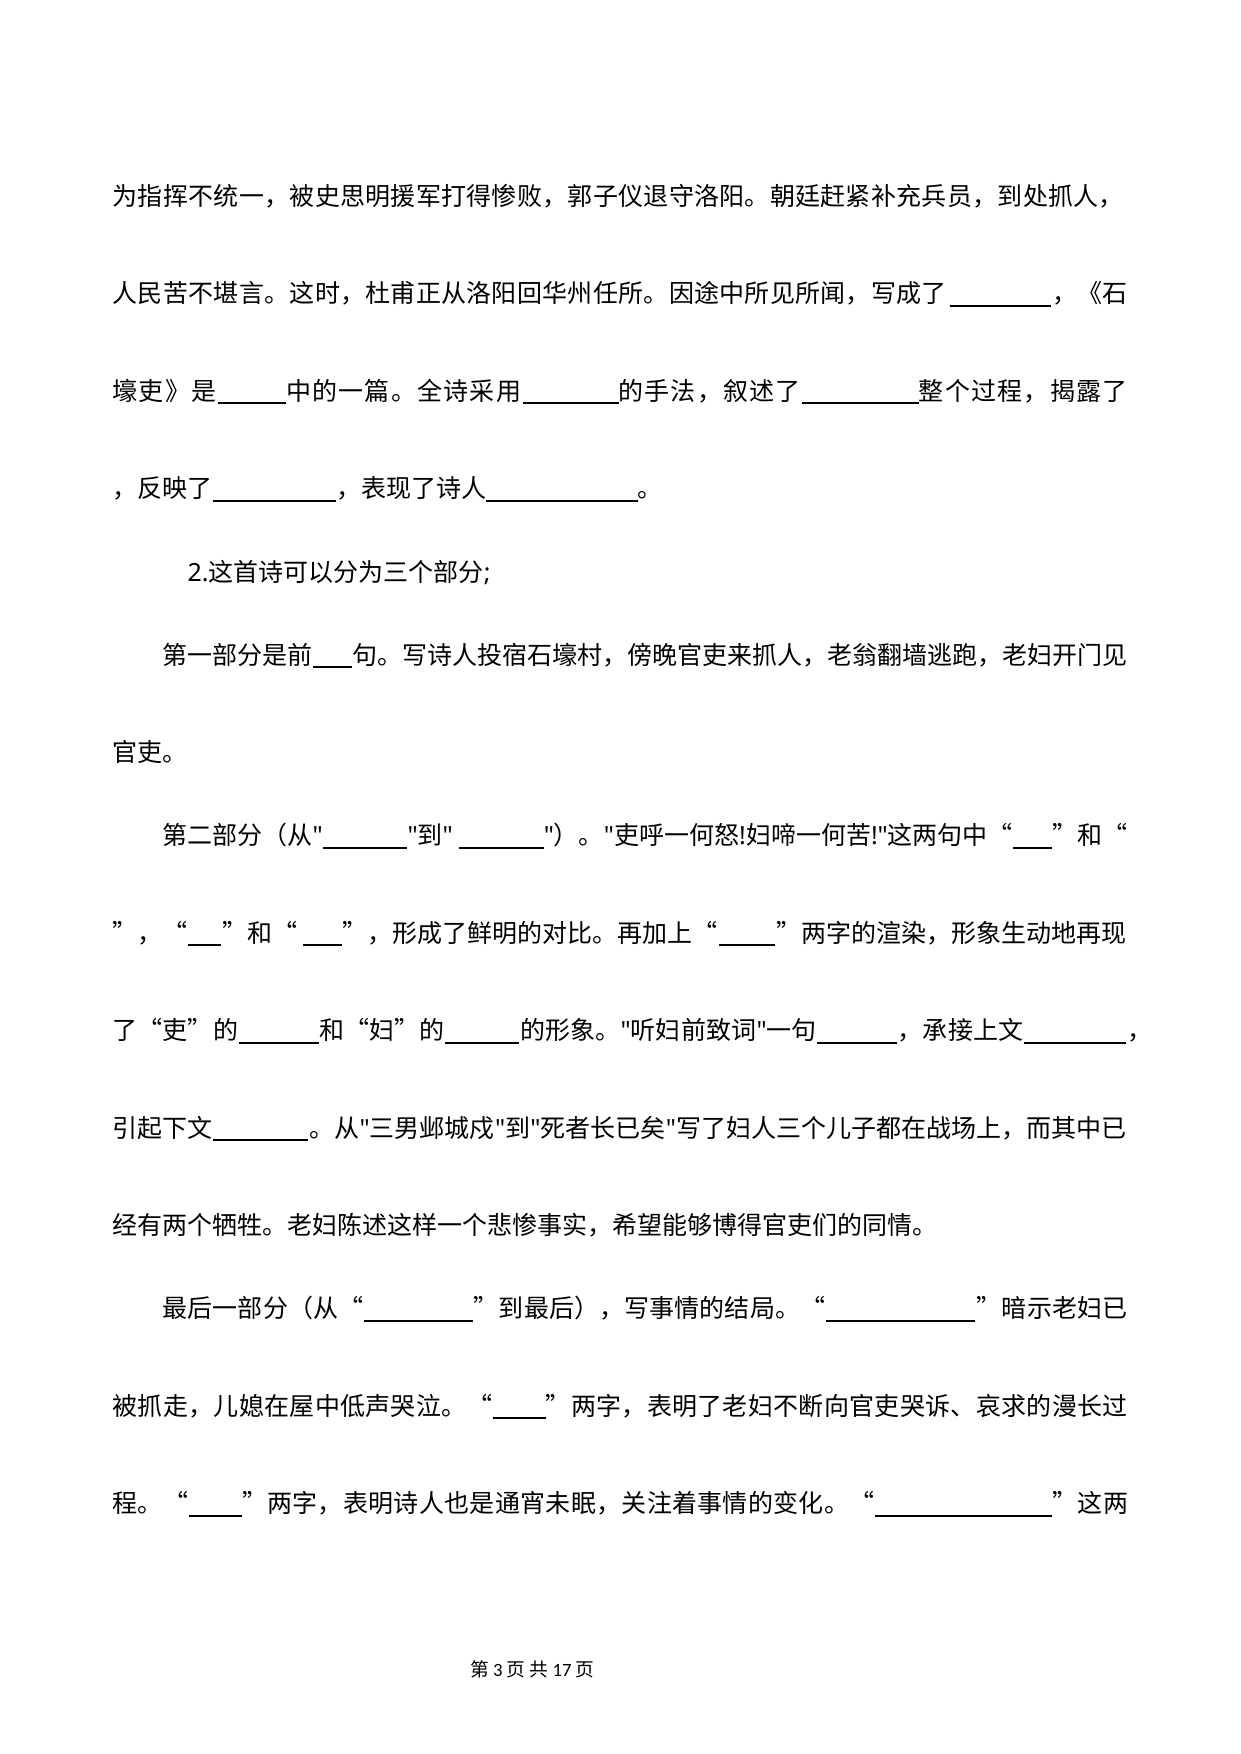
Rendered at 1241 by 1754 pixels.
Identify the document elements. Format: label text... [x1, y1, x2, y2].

text 第一部分是前 句。写诗人投宿石壕村，傍晚官吏来抓人，老翁翻墙逃跑，老妇开门见官吏。 [112, 621, 1128, 783]
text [112, 162, 1128, 519]
text 2.这首诗可以分为三个部分; [112, 538, 1128, 603]
text 第二部分（从" "到" "）。"吏呼一何怒!妇啼一何苦!"这两句中“ ”和“ ”，“ ”和“ ”，形成了鲜明的对比。再加上“ ”两字的渲染，形象生动地再现了“吏”的 和“妇”的 的形象。"听妇前致词"一句 ，承接上文 ，引起下文 。从"三男邺城戍"到"死者长已矣"写了妇人三个儿子都在战场上，而其中已经有两个牺牲。老妇陈述这样一个悲惨事实，希望能够博得官吏们的同情。 [112, 801, 1128, 1256]
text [112, 1274, 1128, 1534]
